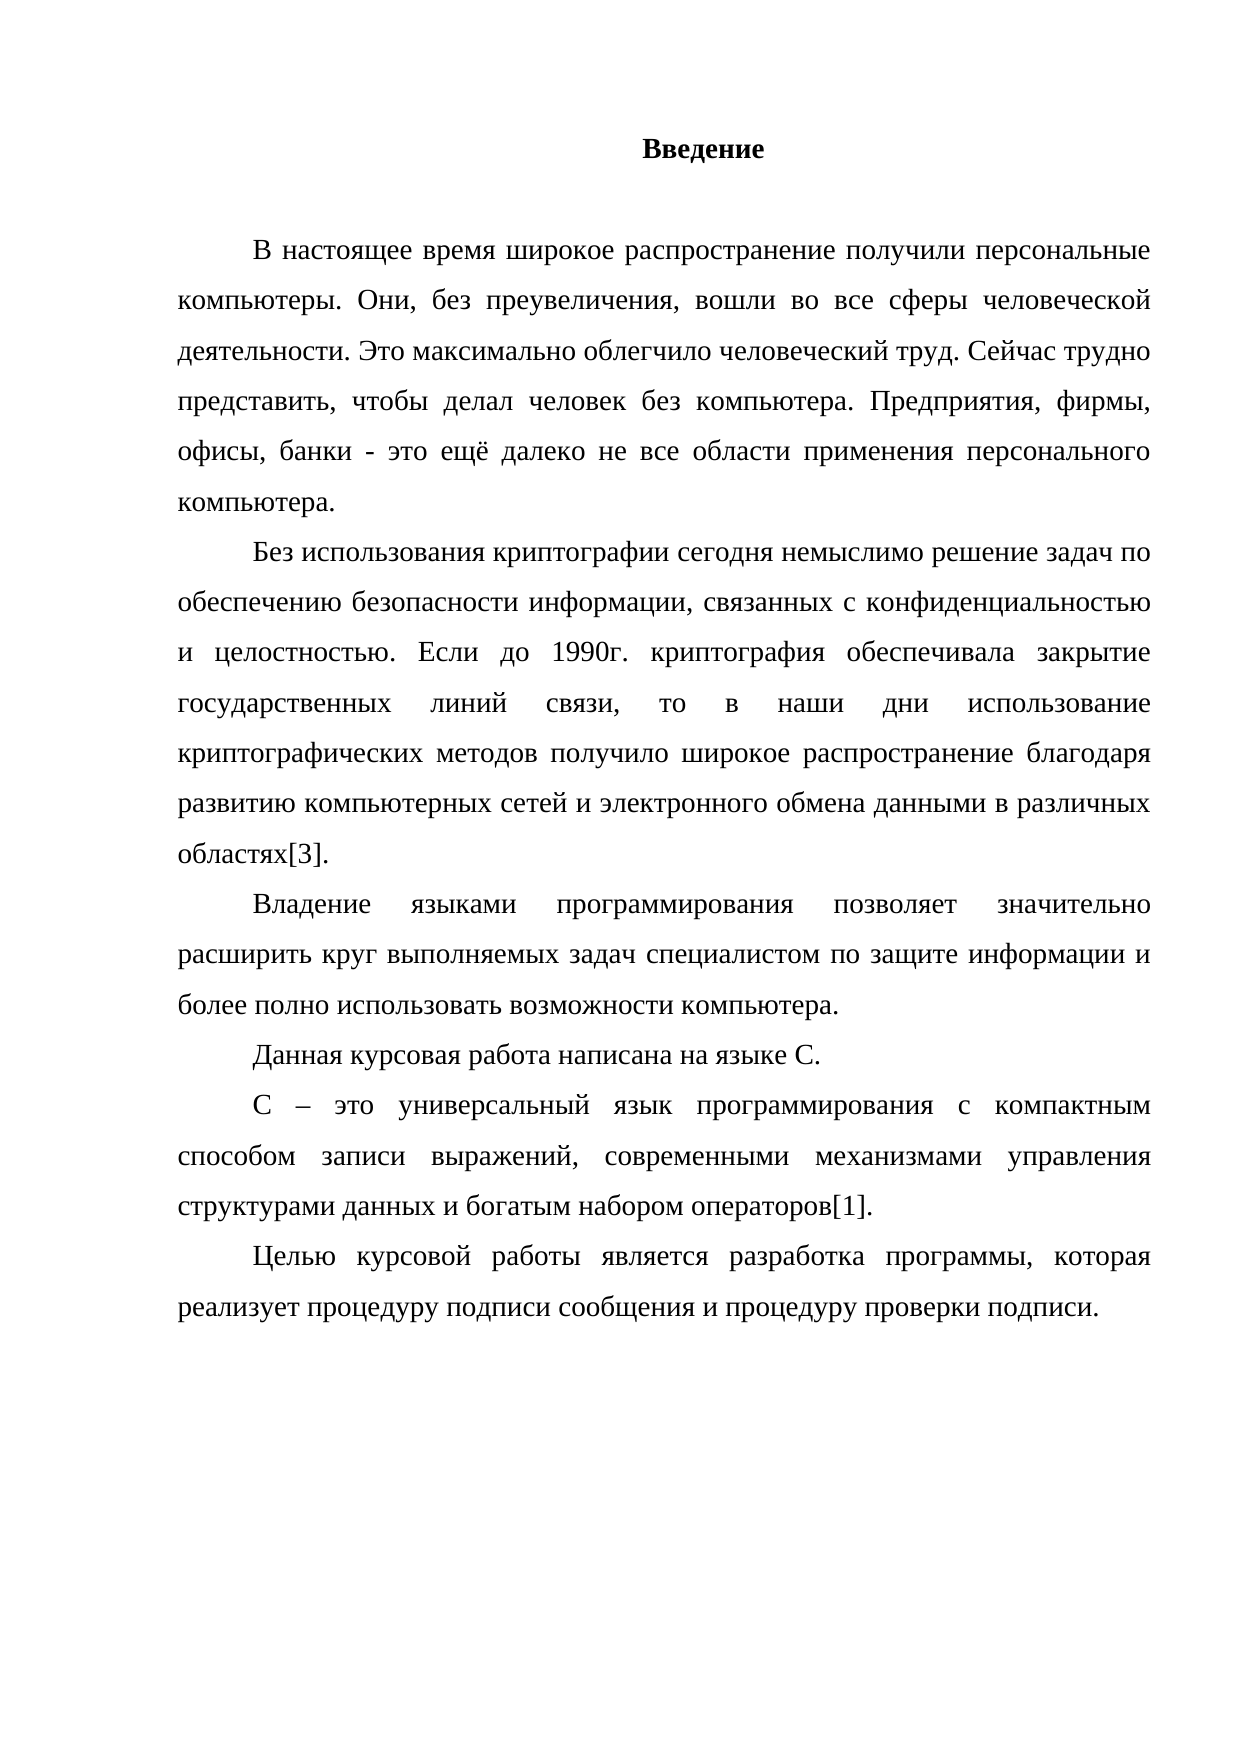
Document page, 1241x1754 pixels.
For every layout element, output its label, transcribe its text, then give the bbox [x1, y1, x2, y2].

text Владение языками программирования позволяет значительно расширить круг выполняемых задач специалистом по защите информации и более полно использовать возможности компьютера. [177, 886, 1152, 1020]
text С – это универсальный язык программирования с компактным способом записи выражений, современными механизмами управления структурами данных и богатым набором операторов[1]. [177, 1087, 1152, 1222]
text Без использования криптографии сегодня немыслимо решение задач по обеспечению безопасности информации, связанных с конфиденциальностью и целостностью. Если до 1990г. криптография обеспечивала закрытие государственных линий связи, то в наши дни использование криптографических методов получило широкое распространение благодаря развитию компьютерных сетей и электронного обмена данными в различных областях[3]. [177, 534, 1152, 869]
text Данная курсовая работа написана на языке С. [177, 1037, 1152, 1071]
text Целью курсовой работы является разработка программы, которая реализует процедуру подписи сообщения и процедуру проверки подписи. [177, 1238, 1152, 1322]
text Введение [177, 131, 1152, 165]
text В настоящее время широкое распространение получили персональные компьютеры. Они, без преувеличения, вошли во все сферы человеческой деятельности. Это максимально облегчило человеческий труд. Сейчас трудно представить, чтобы делал человек без компьютера. Предприятия, фирмы, офисы, банки - это ещё далеко не все области применения персонального компьютера. [177, 232, 1152, 517]
